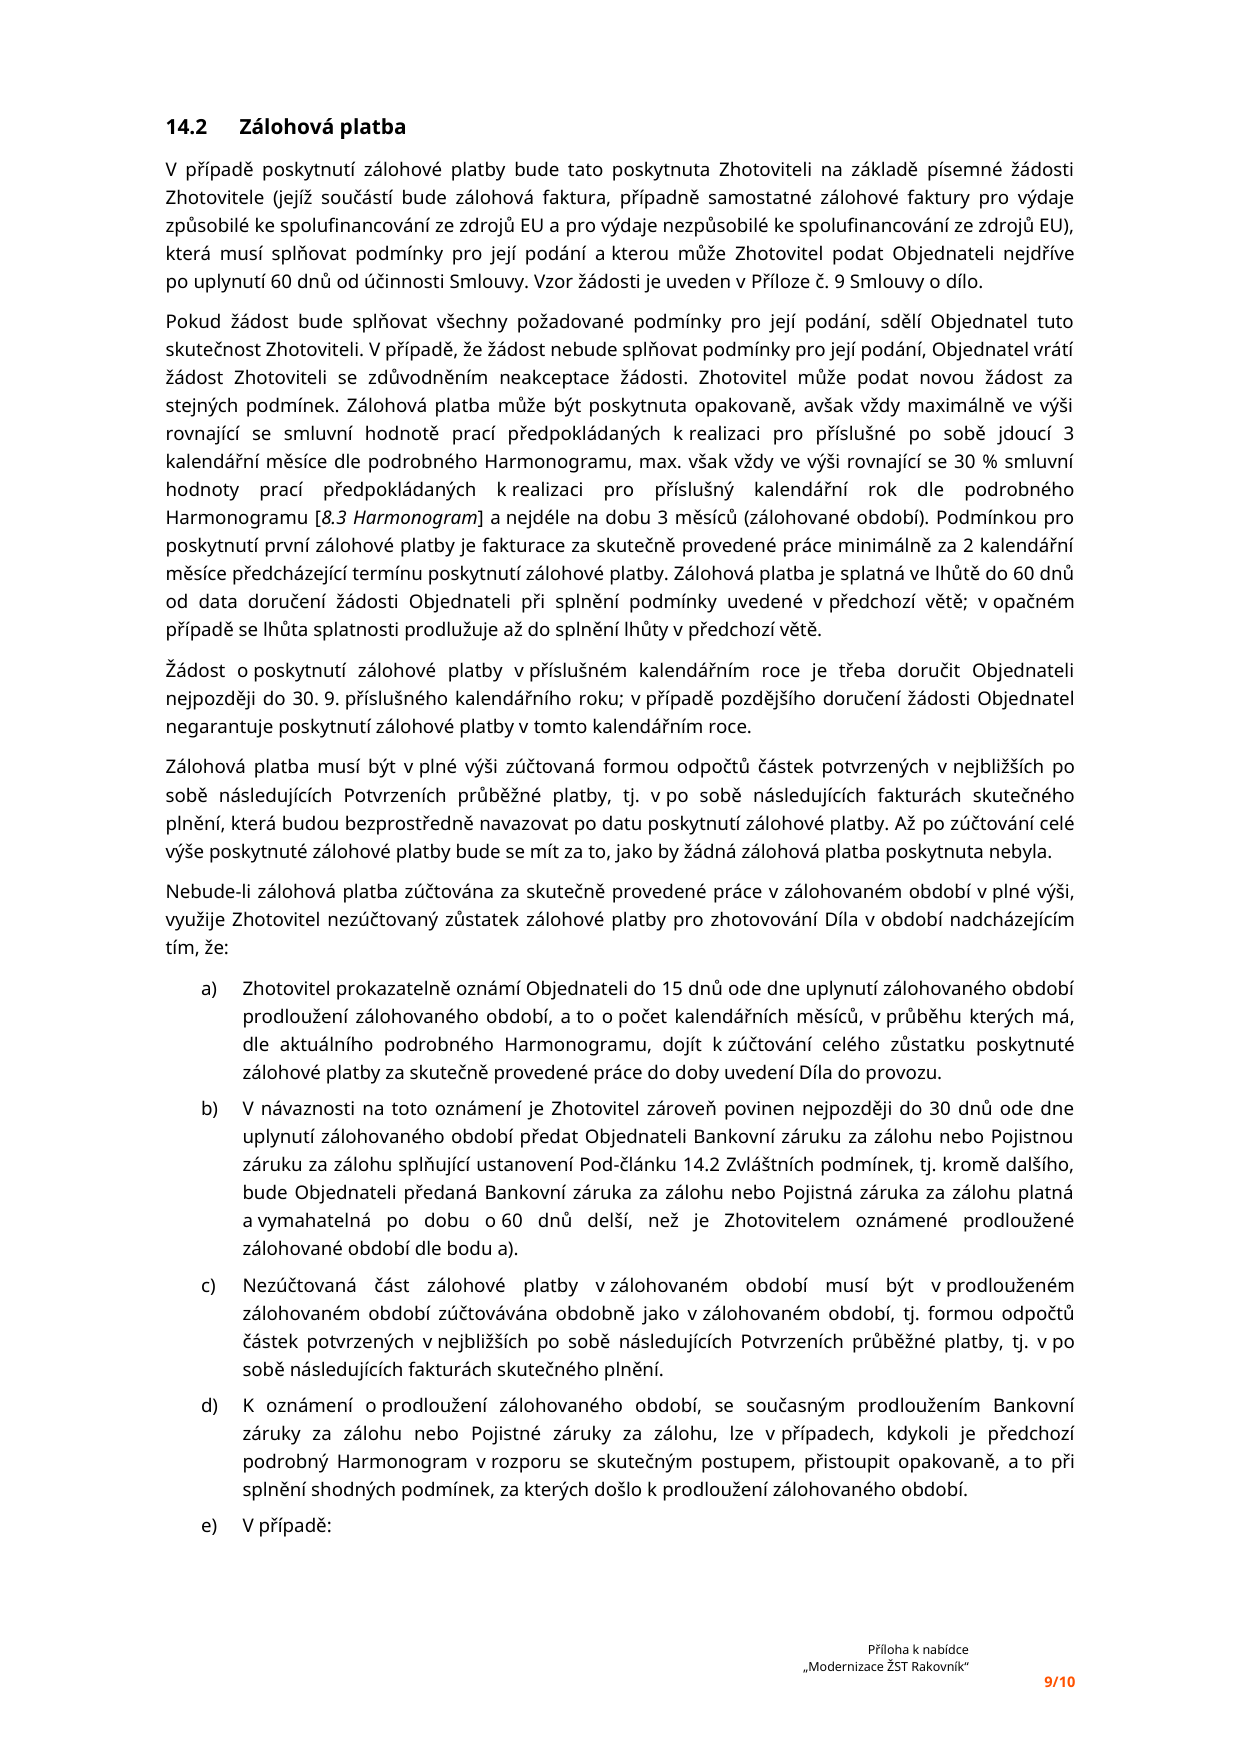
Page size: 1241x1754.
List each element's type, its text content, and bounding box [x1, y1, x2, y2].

text V případě poskytnutí zálohové platby bude tato poskytnuta Zhotoviteli na základě písemné žádosti Zhotovitele (jejíž součástí bude zálohová faktura, případně samostatné zálohové faktury pro výdaje způsobilé ke spolufinancování ze zdrojů EU a pro výdaje nezpůsobilé ke spolufinancování ze zdrojů EU), která musí splňovat podmínky pro její podání a kterou může Zhotovitel podat Objednateli nejdříve po uplynutí 60 dnů od účinnosti Smlouvy. Vzor žádosti je uveden v Příloze č. 9 Smlouvy o dílo. [165, 156, 1075, 293]
text V návaznosti na toto oznámení je Zhotovitel zároveň povinen nejpozději do 30 dnů ode dne uplynutí zálohovaného období předat Objednateli Bankovní záruku za zálohu nebo Pojistnou záruku za zálohu splňující ustanovení Pod-článku 14.2 Zvláštních podmínek, tj. kromě dalšího, bude Objednateli předaná Bankovní záruka za zálohu nebo Pojistná záruka za zálohu platná a vymahatelná po dobu o 60 dnů delší, než je Zhotovitelem oznámené prodloužené zálohované období dle bodu a). [201, 1095, 1075, 1261]
text V případě: [201, 1513, 1075, 1538]
text Žádost o poskytnutí zálohové platby v příslušném kalendářním roce je třeba doručit Objednateli nejpozději do 30. 9. příslušného kalendářního roku; v případě pozdějšího doručení žádosti Objednatel negarantuje poskytnutí zálohové platby v tomto kalendářním roce. [165, 657, 1075, 739]
list Zhotovitel prokazatelně oznámí Objednateli do 15 dnů ode dne uplynutí zálohovaného období prodloužení zálohovaného období, a to o počet kalendářních měsíců, v průběhu kterých má, dle aktuálního podrobného Harmonogramu, dojít k zúčtování celého zůstatku poskytnuté zálohové platby za skutečně provedené práce do doby uvedení Díla do provozu. [201, 975, 1075, 1084]
text Zálohová platba musí být v plné výši zúčtovaná formou odpočtů částek potvrzených v nejbližších po sobě následujících Potvrzeních průběžné platby, tj. v po sobě následujících fakturách skutečného plnění, která budou bezprostředně navazovat po datu poskytnutí zálohové platby. Až po zúčtování celé výše poskytnuté zálohové platby bude se mít za to, jako by žádná zálohová platba poskytnuta nebyla. [165, 754, 1075, 863]
text K oznámení o prodloužení zálohovaného období, se současným prodloužením Bankovní záruky za zálohu nebo Pojistné záruky za zálohu, lze v případech, kdykoli je předchozí podrobný Harmonogram v rozporu se skutečným postupem, přistoupit opakovaně, a to při splnění shodných podmínek, za kterých došlo k prodloužení zálohovaného období. [201, 1392, 1075, 1502]
text Pokud žádost bude splňovat všechny požadované podmínky pro její podání, sdělí Objednatel tuto skutečnost Zhotoviteli. V případě, že žádost nebude splňovat podmínky pro její podání, Objednatel vrátí žádost Zhotoviteli se zdůvodněním neakceptace žádosti. Zhotovitel může podat novou žádost za stejných podmínek. Zálohová platba může být poskytnuta opakovaně, avšak vždy maximálně ve výši rovnající se smluvní hodnotě prací předpokládaných k realizaci pro příslušné po sobě jdoucí 3 kalendářní měsíce dle podrobného Harmonogramu, max. však vždy ve výši rovnající se 30 % smluvní hodnoty prací předpokládaných k realizaci pro příslušný kalendářní rok dle podrobného Harmonogramu [8.3 Harmonogram] a nejdéle na dobu 3 měsíců (zálohované období). Podmínkou pro poskytnutí první zálohové platby je fakturace za skutečně provedené práce minimálně za 2 kalendářní měsíce předcházející termínu poskytnutí zálohové platby. Zálohová platba je splatná ve lhůtě do 60 dnů od data doručení žádosti Objednateli při splnění podmínky uvedené v předchozí větě; v opačném případě se lhůta splatnosti prodlužuje až do splnění lhůty v předchozí větě. [165, 308, 1075, 642]
text Nebude-li zálohová platba zúčtována za skutečně provedené práce v zálohovaném období v plné výši, využije Zhotovitel nezúčtovaný zůstatek zálohové platby pro zhotovování Díla v období nadcházejícím tím, že: [165, 878, 1075, 960]
text 14.2 Zálohová platba [165, 112, 1075, 141]
text Nezúčtovaná část zálohové platby v zálohovaném období musí být v prodlouženém zálohovaném období zúčtovávána obdobně jako v zálohovaném období, tj. formou odpočtů částek potvrzených v nejbližších po sobě následujících Potvrzeních průběžné platby, tj. v po sobě následujících fakturách skutečného plnění. [201, 1272, 1075, 1381]
